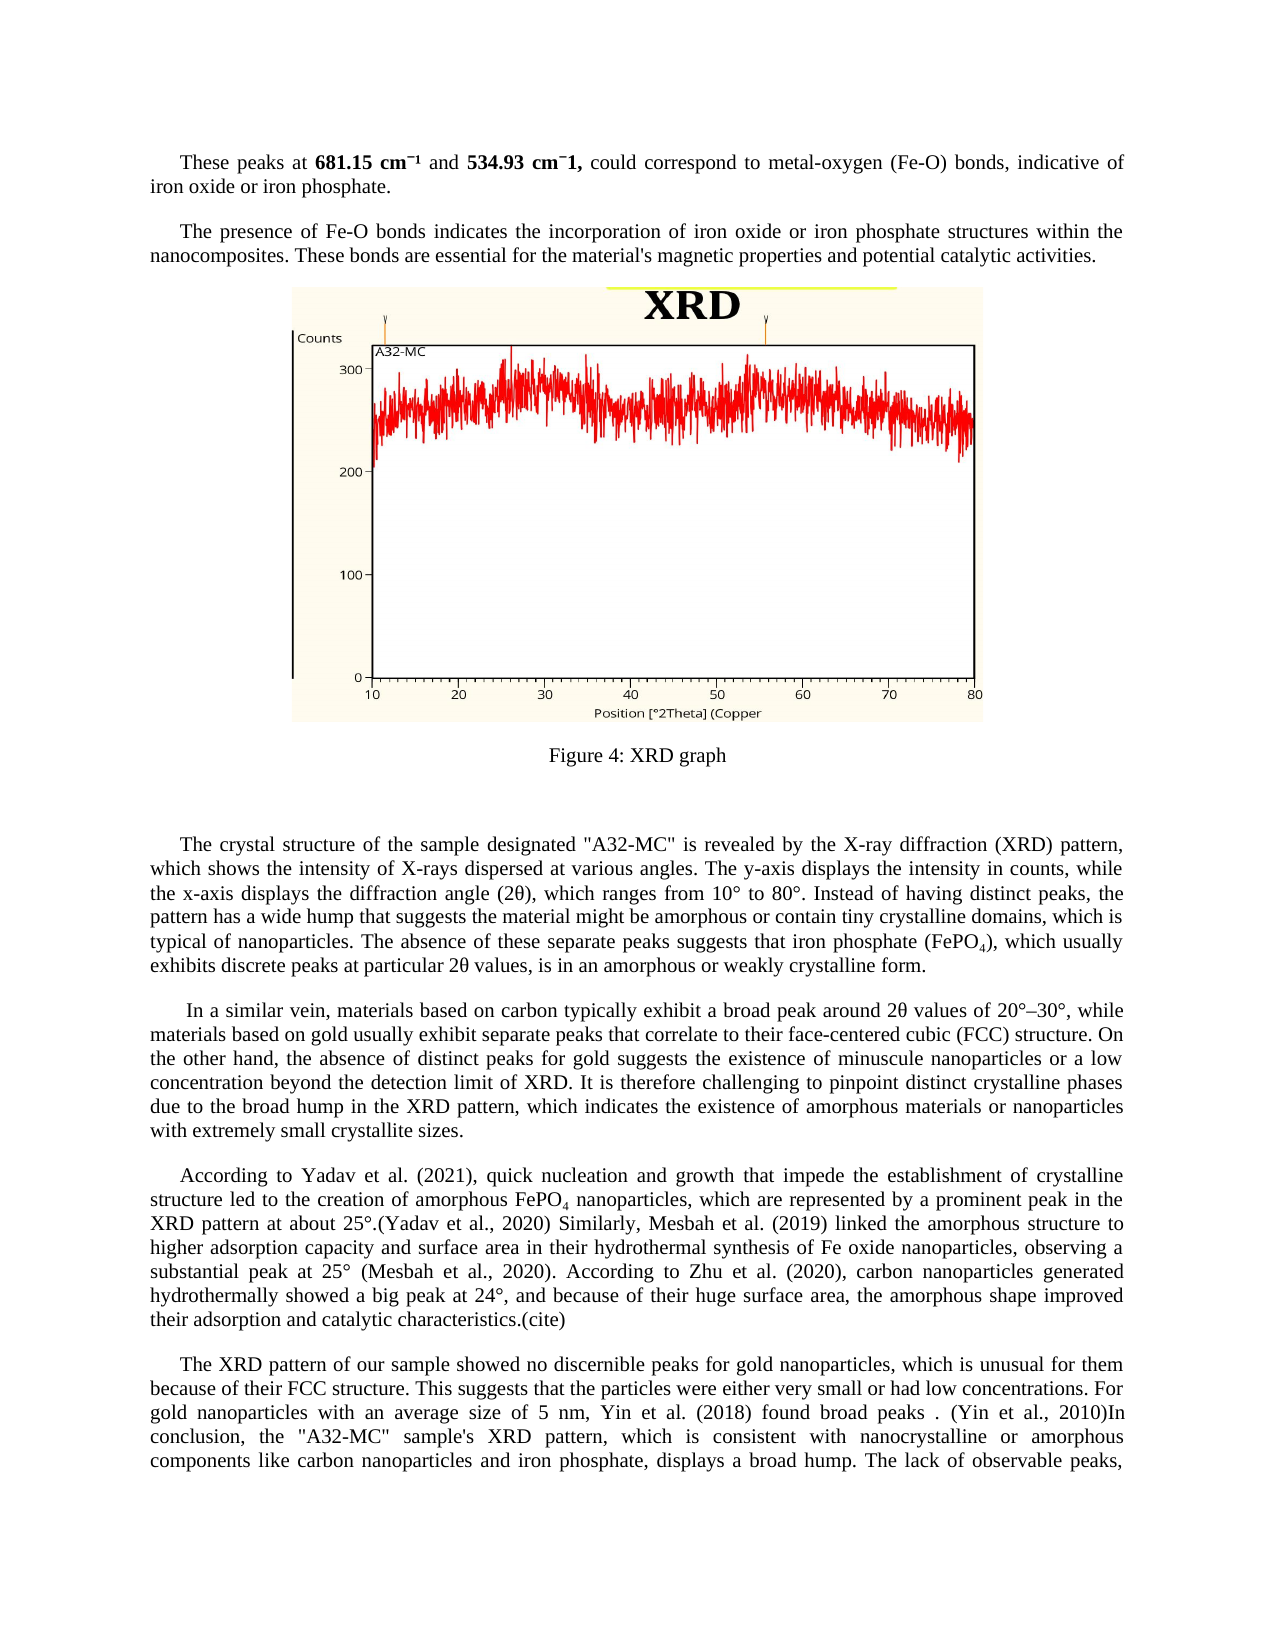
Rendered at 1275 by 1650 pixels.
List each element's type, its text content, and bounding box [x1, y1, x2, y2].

text According to Yadav et al. (2021), quick nucleation and growth that impede the establishment of crystalline structure led to the creation of amorphous FePO₄ nanoparticles, which are represented by a prominent peak in the XRD pattern at about 25°.(Yadav et al., 2020) Similarly, Mesbah et al. (2019) linked the amorphous structure to higher adsorption capacity and surface area in their hydrothermal synthesis of Fe oxide nanoparticles, observing a substantial peak at 25° (Mesbah et al., 2020). According to Zhu et al. (2020), carbon nanoparticles generated hydrothermally showed a big peak at 24°, and because of their huge surface area, the amorphous shape improved their adsorption and catalytic characteristics.(cite) [150, 1163, 1125, 1331]
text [150, 1352, 1125, 1472]
text The crystal structure of the sample designated "A32-MC" is revealed by the X-ray diffraction (XRD) pattern, which shows the intensity of X-rays dispersed at various angles. The y-axis displays the intensity in counts, while the x-axis displays the diffraction angle (2θ), which ranges from 10° to 80°. Instead of having distinct peaks, the pattern has a wide hump that suggests the material might be amorphous or contain tiny crystalline domains, which is typical of nanoparticles. The absence of these separate peaks suggests that iron phosphate (FePO₄), which usually exhibits discrete peaks at particular 2θ values, is in an amorphous or weakly crystalline form. [150, 832, 1125, 977]
text The presence of Fe-O bonds indicates the incorporation of iron oxide or iron phosphate structures within the nanocomposites. These bonds are essential for the material's magnetic properties and potential catalytic activities. [150, 219, 1125, 267]
text In a similar vein, materials based on carbon typically exhibit a broad peak around 2θ values of 20°–30°, while materials based on gold usually exhibit separate peaks that correlate to their face-centered cubic (FCC) structure. On the other hand, the absence of distinct peaks for gold suggests the existence of minuscule nanoparticles or a low concentration beyond the detection limit of XRD. It is therefore challenging to pinpoint distinct crystalline phases due to the broad hump in the XRD pattern, which indicates the existence of amorphous materials or nanoparticles with extremely small crystallite sizes. [150, 997, 1125, 1142]
picture [291, 287, 984, 722]
text Figure 4: XRD graph [150, 742, 1125, 767]
text These peaks at 681.15 cm⁻¹ and 534.93 cm⁻1, could correspond to metal-oxygen (Fe-O) bonds, indicative of iron oxide or iron phosphate. [150, 150, 1125, 198]
